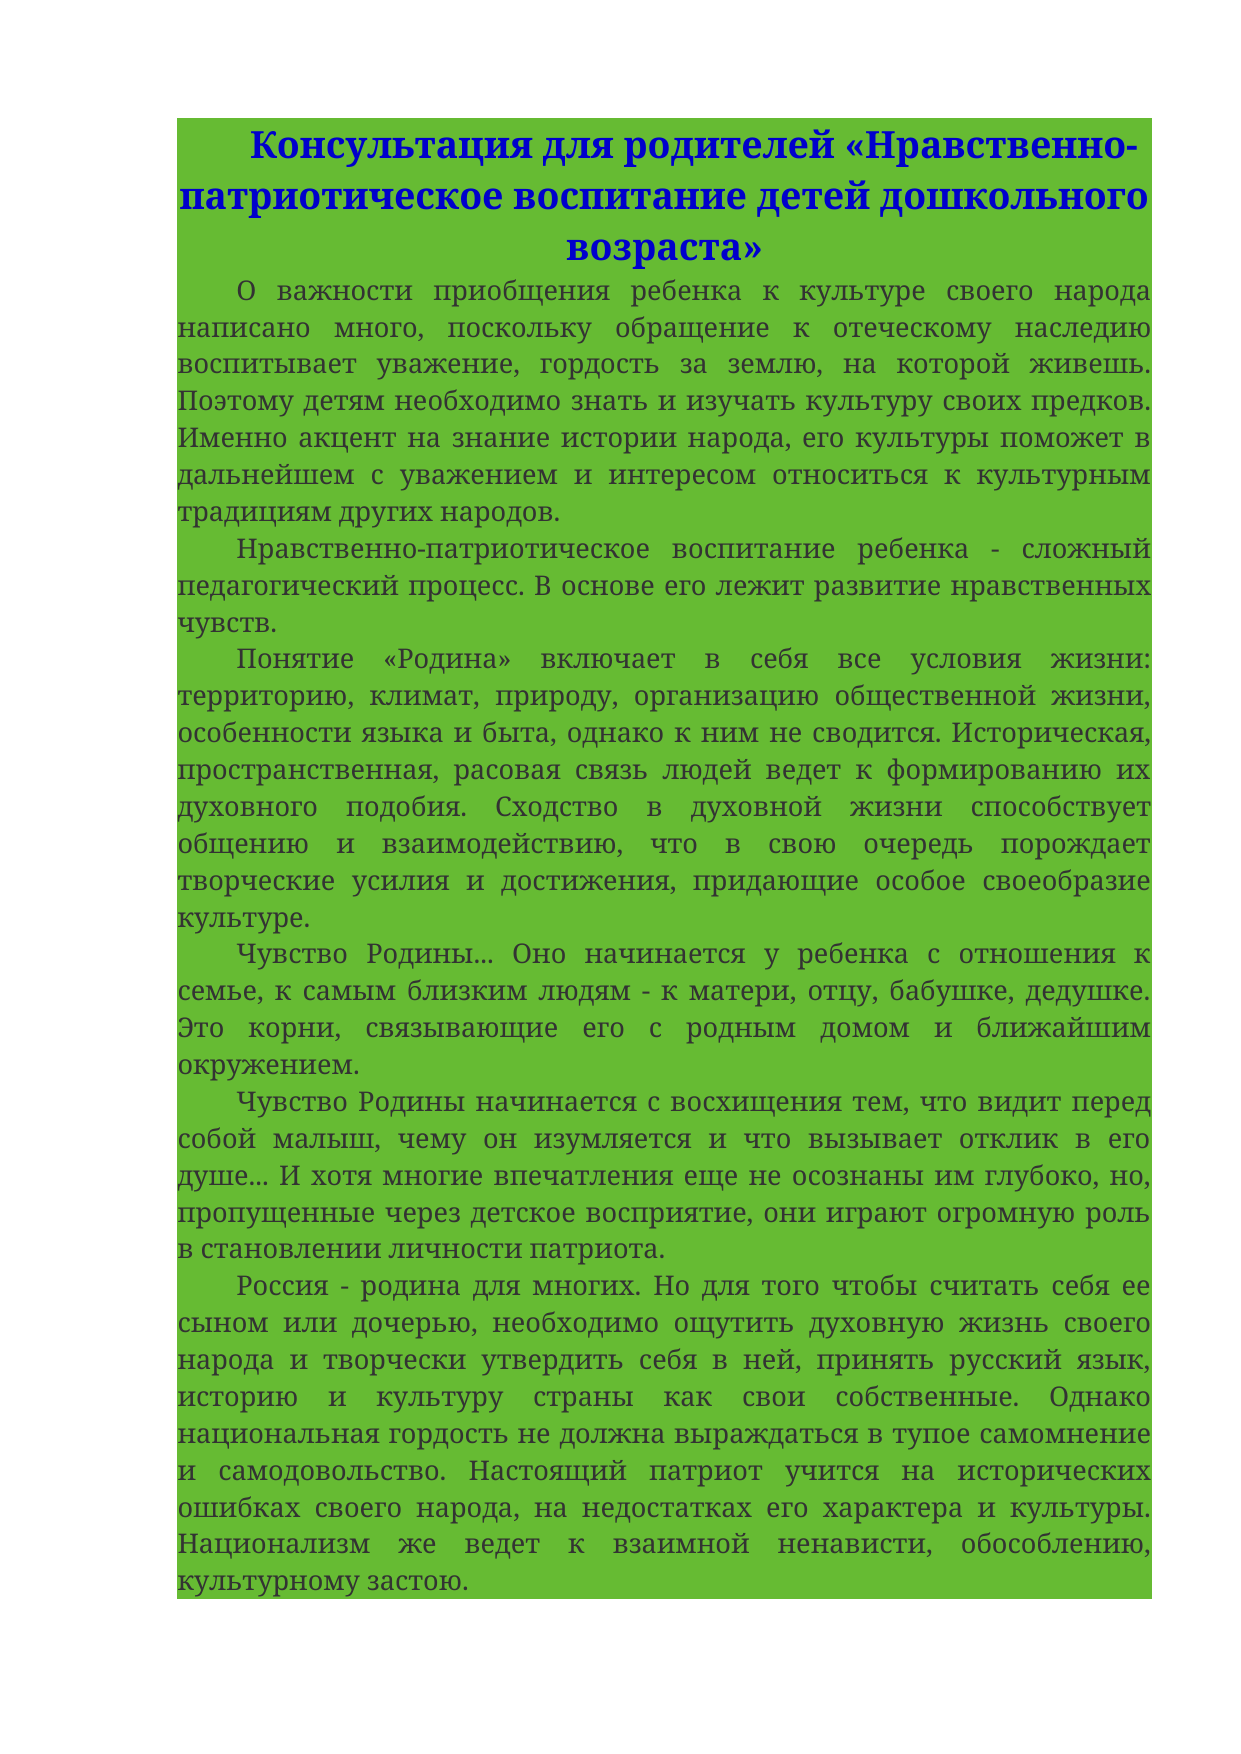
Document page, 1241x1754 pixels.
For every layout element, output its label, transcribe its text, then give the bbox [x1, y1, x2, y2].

text Чувство Родины начинается с восхищения тем, что видит перед собой малыш, чему он изумляется и что вызывает отклик в его душе... И хотя многие впечатления еще не осознаны им глубоко, но, пропущенные через детское восприятие, они играют огромную роль в становлении личности патриота. [177, 1082, 1152, 1267]
text О важности приобщения ребенка к культуре своего народа написано много, поскольку обращение к отеческому наследию воспитывает уважение, гордость за землю, на которой живешь. Поэтому детям необходимо знать и изучать культуру своих предков. Именно акцент на знание истории народа, его культуры поможет в дальнейшем с уважением и интересом относиться к культурным традициям других народов. [177, 271, 1152, 529]
text Россия - родина для многих. Но для того чтобы считать себя ее сыном или дочерью, необходимо ощутить духовную жизнь своего народа и творчески утвердить себя в ней, принять русский язык, историю и культуру страны как свои собственные. Однако национальная гордость не должна выраждаться в тупое самомнение и самодовольство. Настоящий патриот учится на исторических ошибках своего народа, на недостатках его характера и культуры. Национализм же ведет к взаимной ненависти, обособлению, культурному застою. [177, 1267, 1152, 1599]
text Консультация для родителей «Нравственно-патриотическое воспитание детей дошкольного возраста» [177, 118, 1152, 271]
text Понятие «Родина» включает в себя все условия жизни: территорию, климат, природу, организацию общественной жизни, особенности языка и быта, однако к ним не сводится. Историческая, пространственная, расовая связь людей ведет к формированию их духовного подобия. Сходство в духовной жизни способствует общению и взаимодействию, что в свою очередь порождает творческие усилия и достижения, придающие особое своеобразие культуре. [177, 640, 1152, 935]
text Чувство Родины... Оно начинается у ребенка с отношения к семье, к самым близким людям - к матери, отцу, бабушке, дедушке. Это корни, связывающие его с родным домом и ближайшим окружением. [177, 935, 1152, 1082]
text Нравственно-патриотическое воспитание ребенка - сложный педагогический процесс. В основе его лежит развитие нравственных чувств. [177, 529, 1152, 640]
